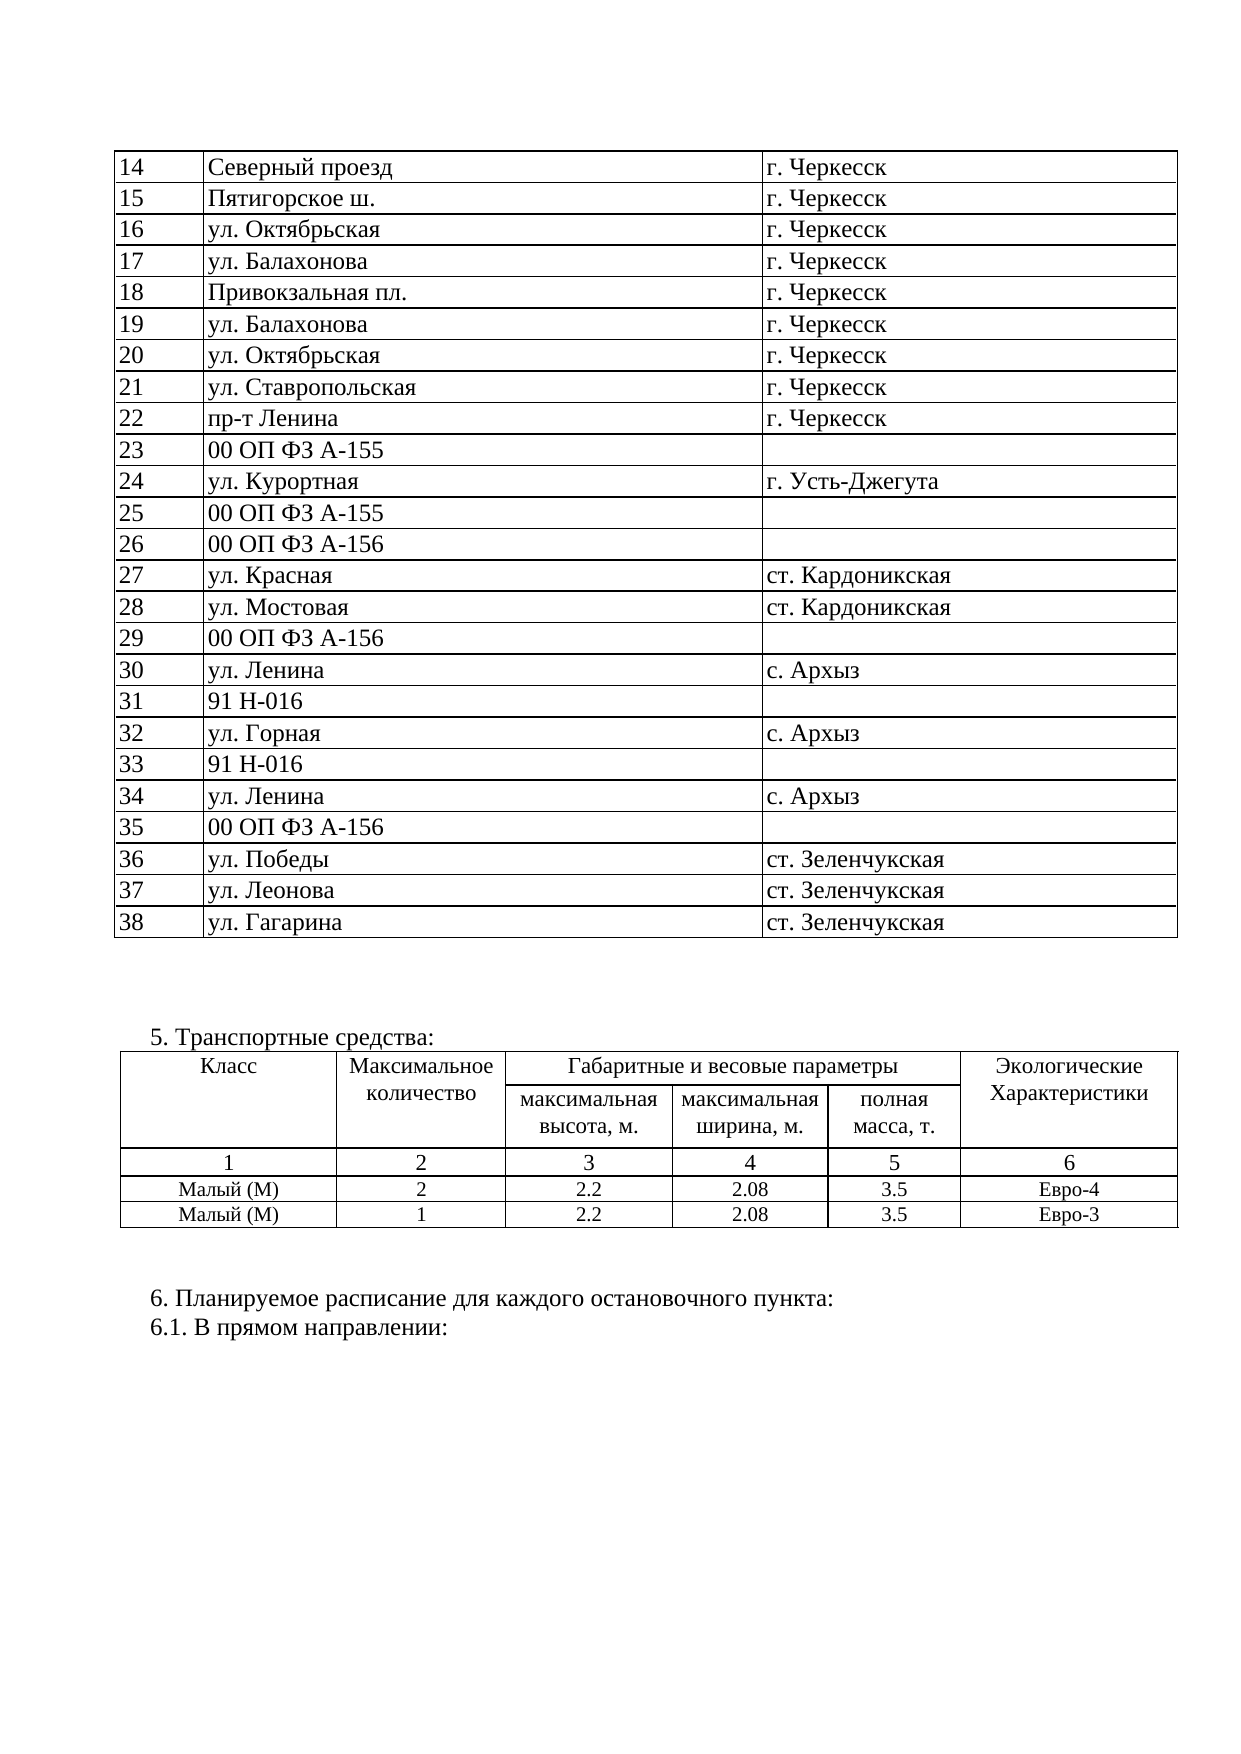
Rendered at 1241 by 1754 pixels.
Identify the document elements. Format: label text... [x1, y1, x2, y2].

table_cell максимальная ширина, м. [673, 1086, 827, 1147]
table_cell 31 [115, 686, 203, 716]
table_cell 32 [115, 717, 203, 748]
table_cell пр-т Ленина [204, 403, 762, 433]
table_cell ул. Красная [204, 561, 762, 590]
table_cell [763, 433, 1177, 464]
table_cell 27 [115, 560, 203, 590]
table_cell [763, 528, 1177, 559]
table_cell 37 [115, 875, 203, 905]
table_cell Евро-4 [961, 1177, 1177, 1201]
table_cell ул. Ставропольская [204, 372, 762, 402]
table_cell 24 [115, 466, 203, 496]
table_cell ул. Курортная [204, 466, 762, 496]
table_cell г. Черкесск [763, 339, 1177, 370]
table_cell Северный проезд [204, 152, 762, 181]
table_cell Малый (М) [121, 1202, 336, 1226]
table_cell [763, 622, 1177, 653]
table_cell с. Архыз [763, 653, 1177, 685]
table_cell ул. Ленина [204, 655, 762, 685]
table_cell [763, 685, 1177, 716]
table_cell ст. Кардоникская [763, 590, 1177, 622]
table_cell 3.5 [829, 1177, 960, 1201]
table_cell 2.2 [506, 1202, 672, 1226]
table_cell 22 [115, 403, 203, 433]
table_cell ул. Октябрьская [204, 340, 762, 370]
table_cell 2 [337, 1177, 505, 1201]
table_cell 00 ОП ФЗ А-156 [204, 623, 762, 653]
table_cell ст. Зеленчукская [763, 874, 1177, 905]
table_cell г. Черкесск [763, 307, 1177, 339]
table_cell 00 ОП ФЗ А-155 [204, 435, 762, 464]
table_cell 2.2 [506, 1177, 672, 1201]
table_cell 2 [337, 1149, 505, 1175]
table_cell 00 ОП ФЗ А-156 [204, 529, 762, 559]
table_cell 35 [115, 812, 203, 842]
table_cell ст. Зеленчукская [763, 905, 1177, 936]
table_cell 2.08 [673, 1177, 827, 1201]
table_cell 19 [115, 308, 203, 339]
table_cell с. Архыз [763, 779, 1177, 811]
table_cell ул. Мостовая [204, 592, 762, 622]
table_cell 15 [115, 183, 203, 213]
table_cell ст. Кардоникская [763, 559, 1177, 590]
table_cell г. Черкесск [763, 276, 1177, 307]
table_cell 36 [115, 843, 203, 873]
table_cell ул. Леонова [204, 875, 762, 905]
table_cell г. Черкесск [763, 152, 1177, 181]
table_cell Евро-3 [961, 1202, 1177, 1226]
table_cell ул. Горная [204, 718, 762, 748]
table_header Экологические Характеристики [961, 1052, 1177, 1147]
table_cell 1 [121, 1149, 336, 1175]
text 6. Планируемое расписание для каждого остановочного пункта: [150, 1283, 1090, 1312]
table_cell 20 [115, 340, 203, 370]
table_cell г. Черкесск [763, 181, 1177, 213]
table_cell 28 [115, 591, 203, 622]
table_cell 4 [673, 1149, 827, 1175]
table_cell г. Черкесск [763, 370, 1177, 402]
table_cell 3 [506, 1149, 672, 1175]
table_cell ул. Ленина [204, 781, 762, 811]
table_cell ст. Зеленчукская [763, 842, 1177, 873]
table_cell Малый (М) [121, 1177, 336, 1201]
table_cell 17 [115, 245, 203, 276]
table_header Максимальное количество [337, 1052, 505, 1147]
table_cell 2.08 [673, 1202, 827, 1226]
table_cell максимальная высота, м. [506, 1086, 672, 1147]
table_cell 00 ОП ФЗ А-156 [204, 812, 762, 842]
table_cell 16 [115, 214, 203, 244]
table_cell 18 [115, 277, 203, 307]
table_cell г. Усть-Джегута [763, 465, 1177, 496]
table_cell 26 [115, 529, 203, 559]
table_cell 3.5 [829, 1202, 960, 1226]
table_cell ул. Балахонова [204, 309, 762, 339]
table_cell с. Архыз [763, 716, 1177, 748]
table_cell 23 [115, 434, 203, 464]
table_cell г. Черкесск [763, 402, 1177, 433]
table_cell 29 [115, 623, 203, 653]
table_cell 38 [115, 906, 203, 936]
table_cell ул. Победы [204, 844, 762, 873]
table_header Габаритные и весовые параметры [506, 1052, 960, 1084]
table_cell 21 [115, 371, 203, 402]
table_cell г. Черкесск [763, 213, 1177, 244]
table_cell 1 [337, 1202, 505, 1226]
text 6.1. В прямом направлении: [150, 1312, 1090, 1341]
table_cell 5 [829, 1149, 960, 1175]
table_cell 25 [115, 497, 203, 527]
table_cell ул. Балахонова [204, 246, 762, 276]
table_cell 30 [115, 654, 203, 685]
table_cell 34 [115, 780, 203, 811]
table_cell [763, 748, 1177, 779]
table_cell 00 ОП ФЗ А-155 [204, 498, 762, 527]
text 5. Транспортные средства: [150, 1022, 1090, 1051]
table_cell 33 [115, 749, 203, 779]
table_cell полная масса, т. [829, 1086, 960, 1147]
table_header Класс [121, 1052, 336, 1147]
table_cell ул. Гагарина [204, 907, 762, 936]
table_cell 6 [961, 1149, 1177, 1175]
table_cell г. Черкесск [763, 244, 1177, 276]
table_cell 14 [115, 152, 203, 181]
table_cell 91 Н-016 [204, 749, 762, 779]
table_cell [763, 496, 1177, 527]
table_cell ул. Октябрьская [204, 215, 762, 244]
table_cell Привокзальная пл. [204, 277, 762, 307]
table_cell Пятигорское ш. [204, 183, 762, 213]
table_cell 91 Н-016 [204, 686, 762, 716]
table_cell [763, 811, 1177, 842]
